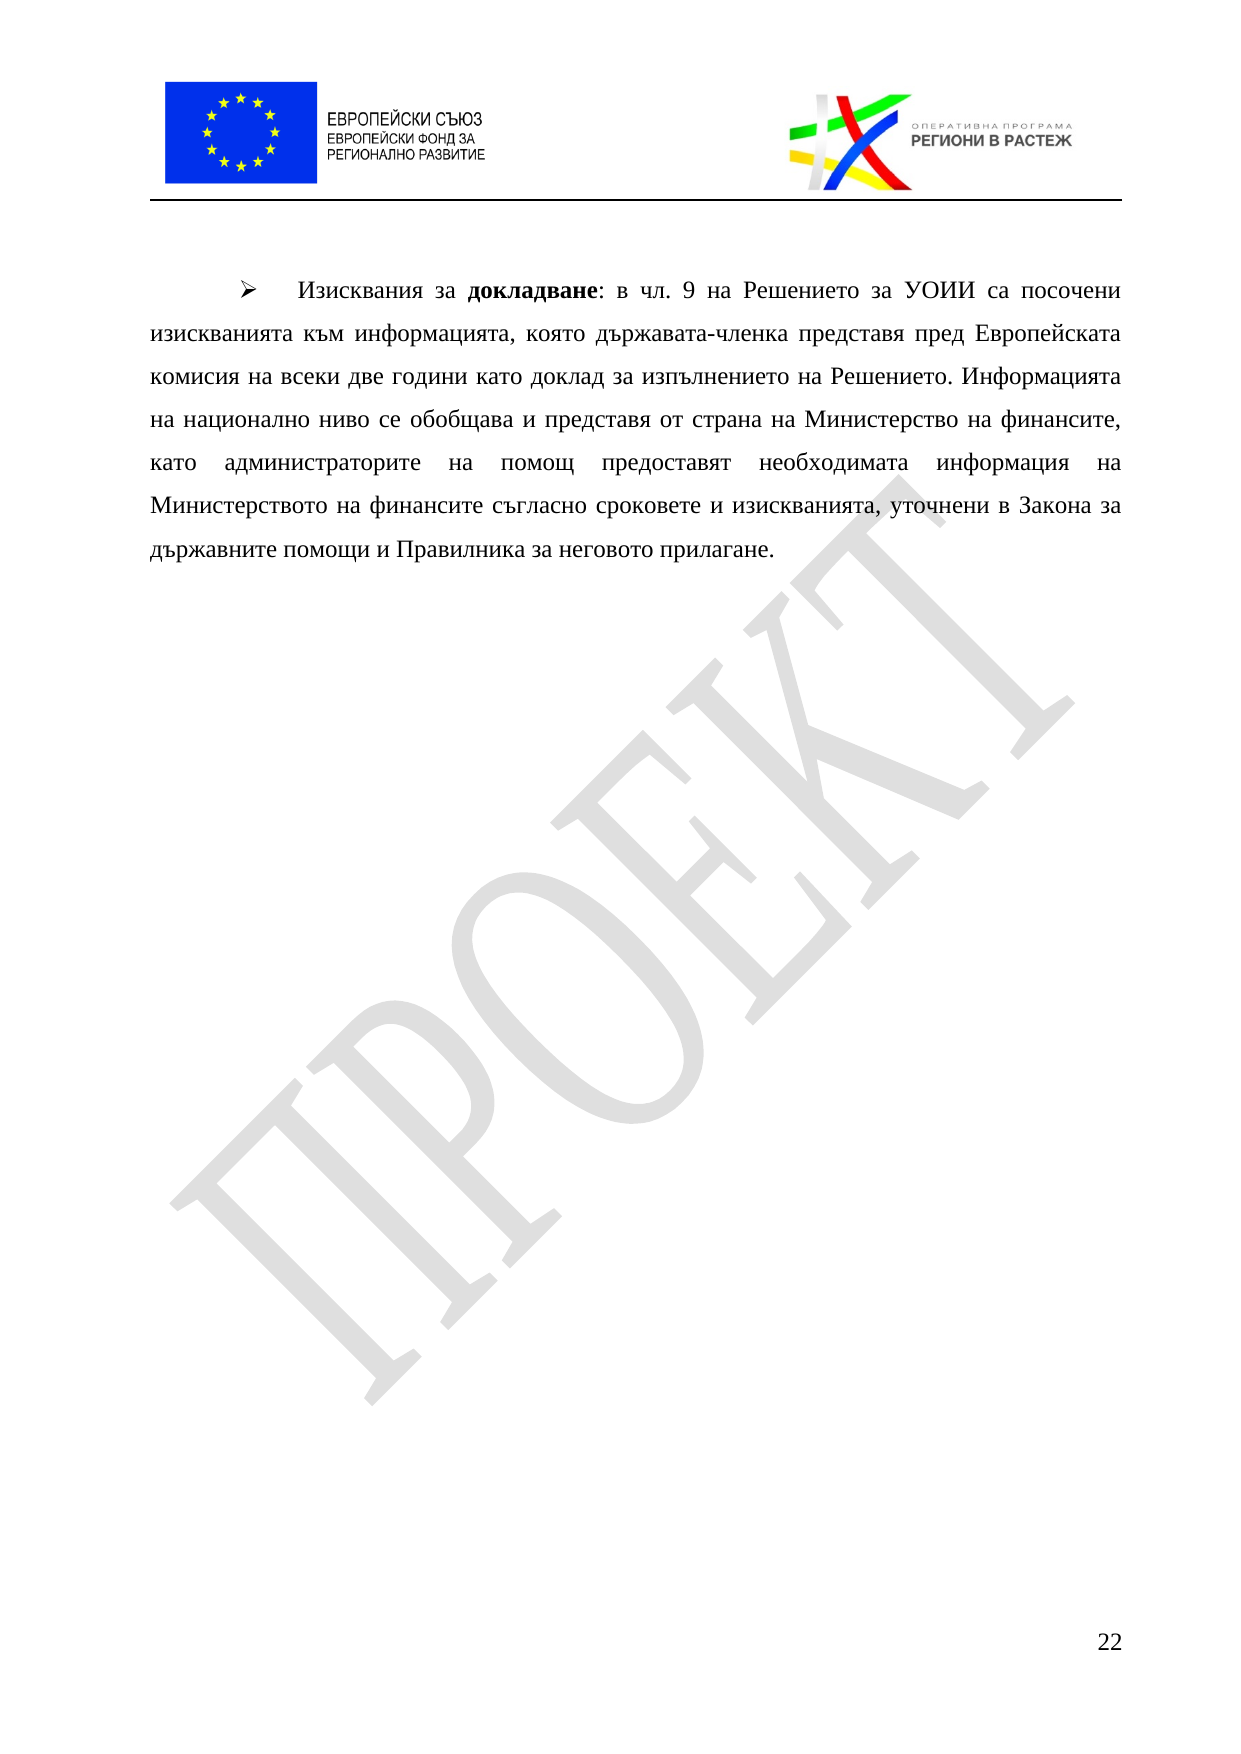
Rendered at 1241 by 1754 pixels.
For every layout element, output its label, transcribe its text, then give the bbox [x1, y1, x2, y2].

picture [150, 70, 513, 197]
list Изисквания за докладване: в чл. 9 на Решението за УОИИ са посочени изискванията към информацията, която държавата-членка представя пред Европейската комисия на всеки две години като доклад за изпълнението на Решението. Информацията на национално ниво се обобщава и представя от страна на Министерство на финансите, като администраторите на помощ предоставят необходимата информация на Министерството на финансите съгласно сроковете и изискванията, уточнени в Закона за държавните помощи и Правилника за неговото прилагане. [150, 275, 1122, 562]
picture [774, 86, 1093, 197]
